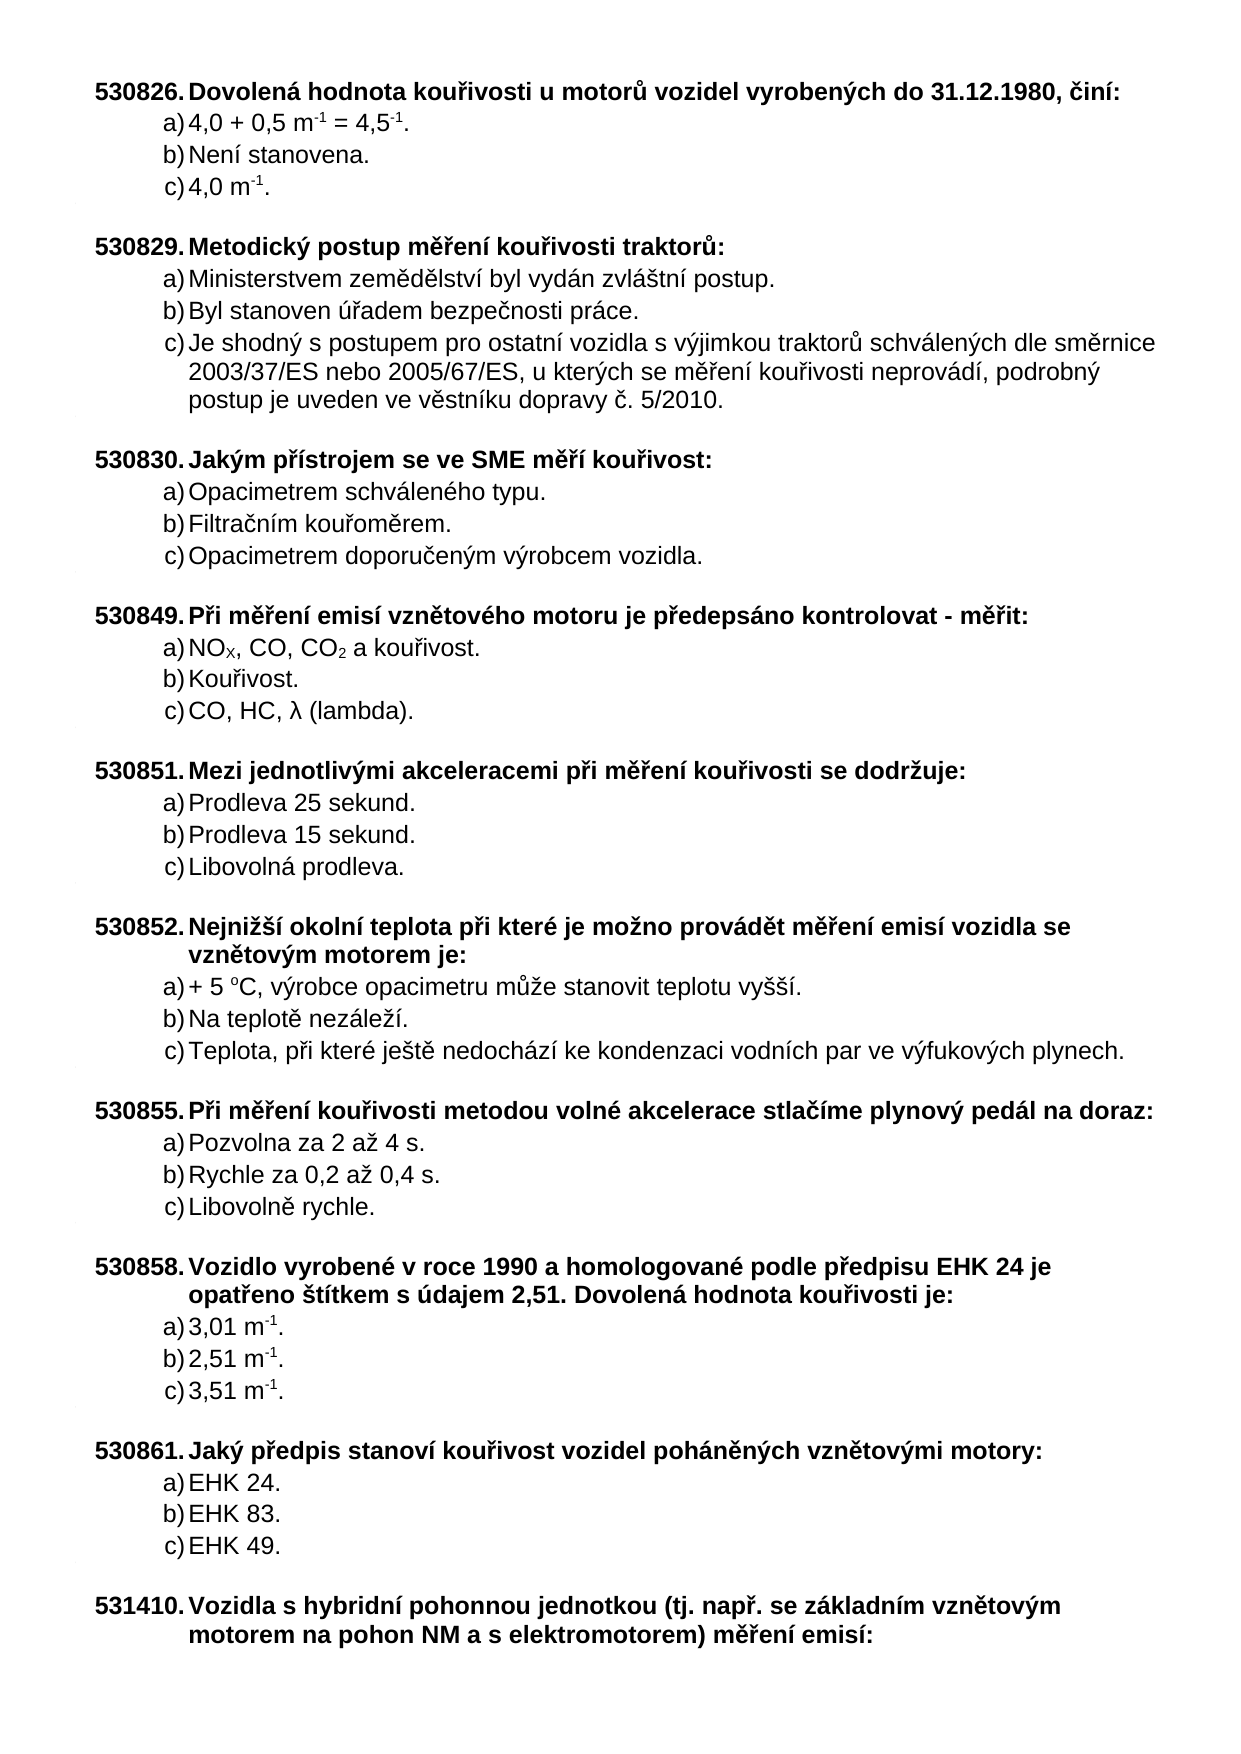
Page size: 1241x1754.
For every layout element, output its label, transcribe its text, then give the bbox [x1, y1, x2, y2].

table_cell a) [74, 107, 186, 139]
table_cell 4,0 m-1. [186, 171, 1164, 202]
table_cell c) [74, 326, 186, 416]
table_cell c) [74, 539, 186, 571]
table_cell a) [74, 971, 186, 1003]
table_cell b) [74, 663, 186, 695]
table_header 530858. [74, 1250, 186, 1311]
table_header Metodický postup měření kouřivosti traktorů: [186, 231, 1164, 262]
table_cell b) [74, 294, 186, 326]
table_header Mezi jednotlivými akceleracemi při měření kouřivosti se dodržuje: [186, 755, 1164, 786]
table_cell 4,0 + 0,5 m-1 = 4,5-1. [186, 107, 1164, 139]
table_cell NOX, CO, CO2 a kouřivost. [186, 631, 1164, 663]
table_header 530855. [74, 1094, 186, 1126]
table_cell Rychle za 0,2 až 0,4 s. [186, 1158, 1164, 1190]
table_cell a) [74, 475, 186, 507]
table_header Jakým přístrojem se ve SME měří kouřivost: [186, 444, 1164, 475]
table_cell Libovolně rychle. [186, 1190, 1164, 1222]
table_cell + 5 oC, výrobce opacimetru může stanovit teplotu vyšší. [186, 971, 1164, 1003]
table_cell a) [74, 263, 186, 294]
table_cell Libovolná prodleva. [186, 850, 1164, 882]
table_cell Není stanovena. [186, 139, 1164, 171]
table_cell c) [74, 1035, 186, 1066]
table_cell a) [74, 1311, 186, 1342]
table_header 530829. [74, 231, 186, 262]
table_cell c) [74, 1530, 186, 1562]
table_cell Na teplotě nezáleží. [186, 1003, 1164, 1034]
table_cell EHK 49. [186, 1530, 1164, 1562]
table_cell Prodleva 15 sekund. [186, 818, 1164, 850]
table_header Vozidlo vyrobené v roce 1990 a homologované podle předpisu EHK 24 je opatřeno štítkem s údajem 2,51. Dovolená hodnota kouřivosti je: [186, 1250, 1164, 1311]
table_cell Byl stanoven úřadem bezpečnosti práce. [186, 294, 1164, 326]
table_header Při měření emisí vznětového motoru je předepsáno kontrolovat - měřit: [186, 599, 1164, 631]
table_cell Opacimetrem doporučeným výrobcem vozidla. [186, 539, 1164, 571]
table_cell a) [74, 786, 186, 818]
table_cell EHK 83. [186, 1498, 1164, 1530]
table_cell Pozvolna za 2 až 4 s. [186, 1126, 1164, 1158]
table_cell a) [74, 1466, 186, 1498]
table_cell c) [74, 1190, 186, 1222]
table_header Vozidla s hybridní pohonnou jednotkou (tj. např. se základním vznětovým motorem na pohon NM a s elektromotorem) měření emisí: [186, 1590, 1164, 1650]
table_header Při měření kouřivosti metodou volné akcelerace stlačíme plynový pedál na doraz: [186, 1094, 1164, 1126]
table_cell Opacimetrem schváleného typu. [186, 475, 1164, 507]
table_cell b) [74, 1003, 186, 1034]
table_cell 3,01 m-1. [186, 1311, 1164, 1342]
table_cell b) [74, 1343, 186, 1374]
table_header Dovolená hodnota kouřivosti u motorů vozidel vyrobených do 31.12.1980, činí: [186, 75, 1164, 107]
table_cell Ministerstvem zemědělství byl vydán zvláštní postup. [186, 263, 1164, 294]
table_cell EHK 24. [186, 1466, 1164, 1498]
table_header Nejnižší okolní teplota při které je možno provádět měření emisí vozidla se vznětovým motorem je: [186, 910, 1164, 971]
table_header Jaký předpis stanoví kouřivost vozidel poháněných vznětovými motory: [186, 1434, 1164, 1466]
table_cell c) [74, 850, 186, 882]
table_header 530851. [74, 755, 186, 786]
table_cell Je shodný s postupem pro ostatní vozidla s výjimkou traktorů schválených dle směrnice 2003/37/ES nebo 2005/67/ES, u kterých se měření kouřivosti neprovádí, podrobný postup je uveden ve věstníku dopravy č. 5/2010. [186, 326, 1164, 416]
table_cell b) [74, 1498, 186, 1530]
table_cell a) [74, 1126, 186, 1158]
table_cell b) [74, 818, 186, 850]
table_header 530826. [74, 75, 186, 107]
table_header 530849. [74, 599, 186, 631]
table_cell b) [74, 507, 186, 539]
table_cell c) [74, 695, 186, 727]
table_cell c) [74, 1374, 186, 1406]
table_cell c) [74, 171, 186, 202]
table_cell Teplota, při které ještě nedochází ke kondenzaci vodních par ve výfukových plynech. [186, 1035, 1164, 1066]
table_cell b) [74, 1158, 186, 1190]
table_cell b) [74, 139, 186, 171]
table_cell Filtračním kouřoměrem. [186, 507, 1164, 539]
table_cell 2,51 m-1. [186, 1343, 1164, 1374]
table_cell 3,51 m-1. [186, 1374, 1164, 1406]
table_header 530852. [74, 910, 186, 971]
table_header 530830. [74, 444, 186, 475]
table_cell Prodleva 25 sekund. [186, 786, 1164, 818]
table_cell a) [74, 631, 186, 663]
table_header 530861. [74, 1434, 186, 1466]
table_cell Kouřivost. [186, 663, 1164, 695]
table_cell CO, HC, λ (lambda). [186, 695, 1164, 727]
table_header 531410. [74, 1590, 186, 1650]
